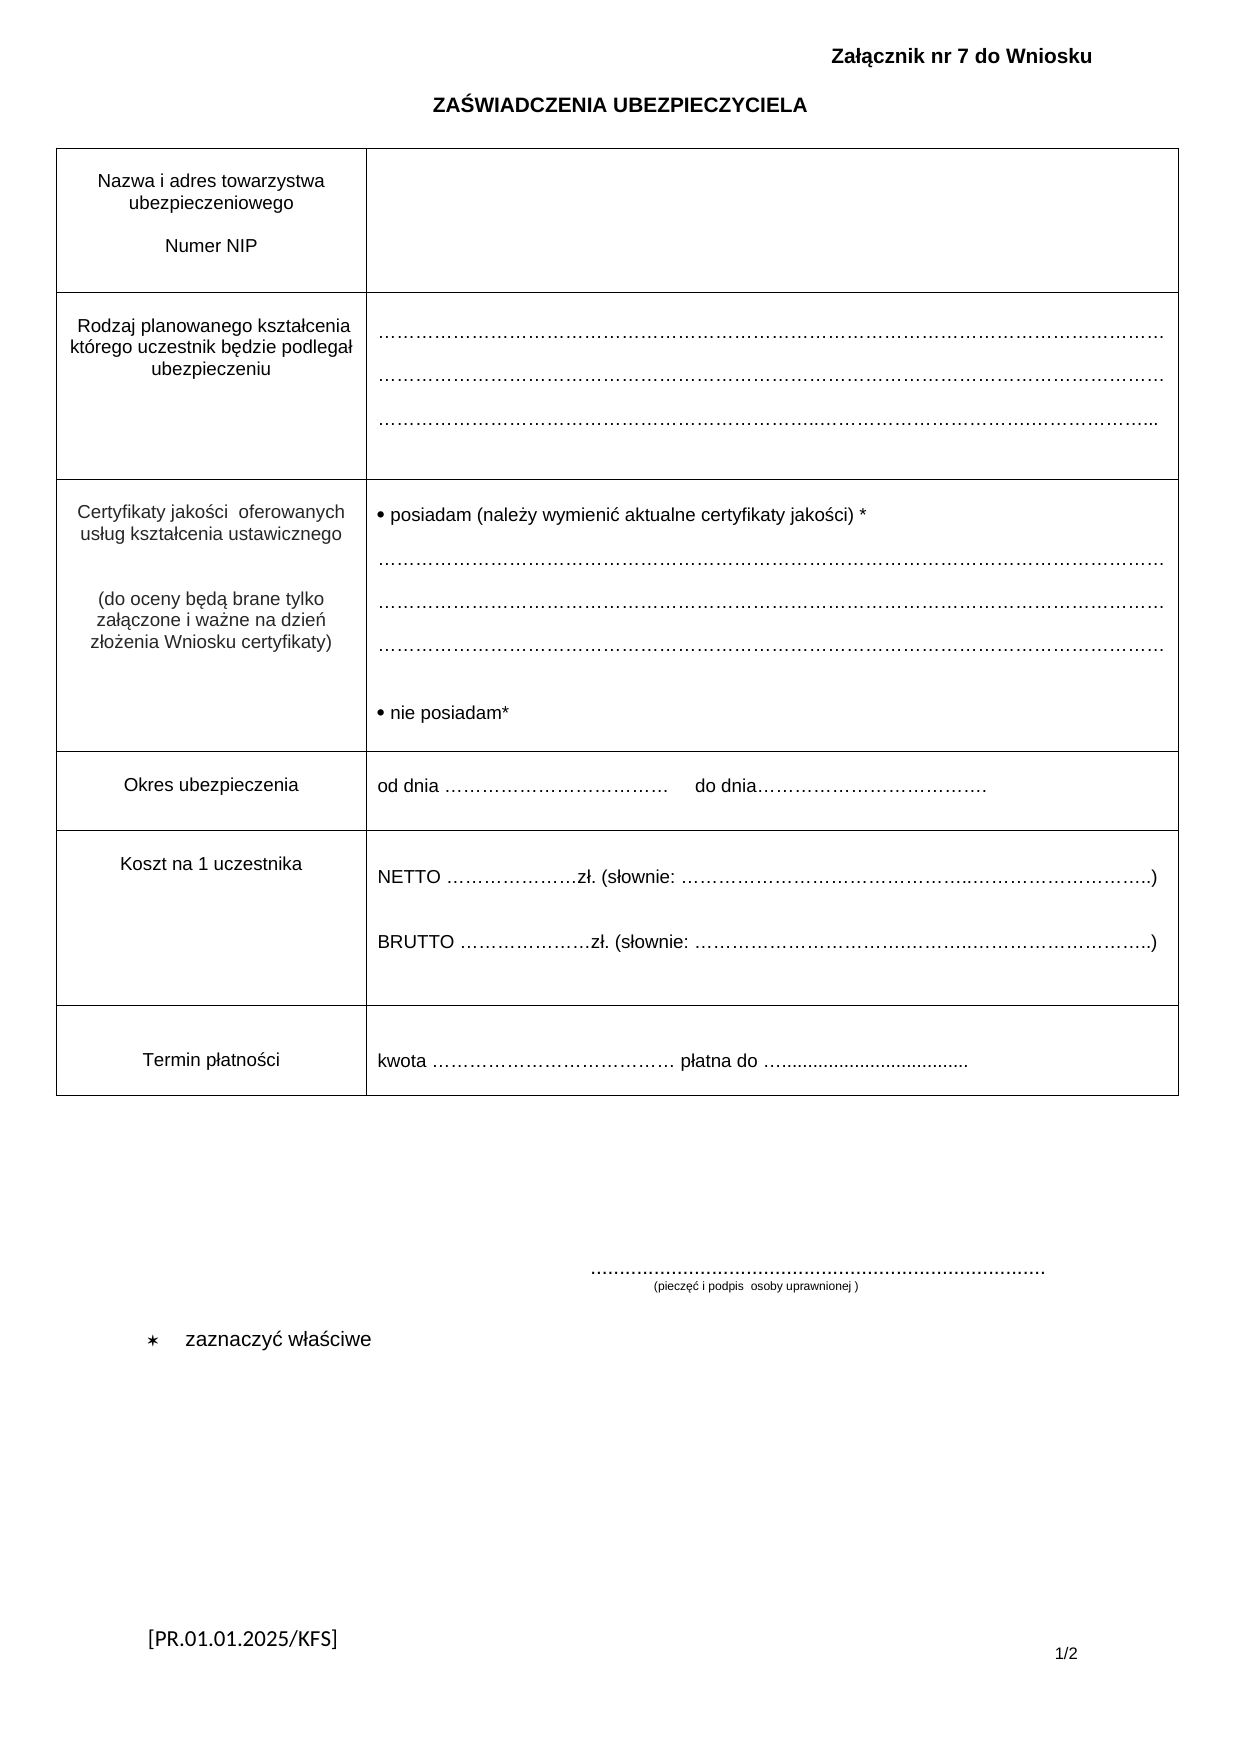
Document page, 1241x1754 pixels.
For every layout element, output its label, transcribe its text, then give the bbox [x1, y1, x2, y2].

text ZAŚWIADCZENIA UBEZPIECZYCIELA [148, 93, 1093, 117]
table_cell od dnia ……………………………… do dnia………………………………. [367, 752, 1178, 830]
text ............................................................................... [590, 1255, 1093, 1279]
table_cell Certyfikaty jakości oferowanych usług kształcenia ustawicznego (do oceny będą brane tylko załączone i ważne na dzień złożenia Wniosku certyfikaty) [57, 480, 366, 751]
text Załącznik nr 7 do Wniosku [148, 44, 1093, 68]
table_cell posiadam (należy wymienić aktualne certyfikaty jakości) * ……………………………………………………………………………………………………………………………………………………………………………………………………………………………………………………………………………………………………………………………………………… nie posiadam* [367, 480, 1178, 751]
table_cell Okres ubezpieczenia [57, 752, 366, 830]
table_cell NETTO …………………zł. (słownie: ………………………………………..………………………..) BRUTTO …………………zł. (słownie: …………………………….………..………………………..) [367, 831, 1178, 1004]
table_cell Rodzaj planowanego kształcenia którego uczestnik będzie podlegał ubezpieczeniu [57, 293, 366, 478]
list zaznaczyć właściwe [148, 1327, 1093, 1351]
table_cell Koszt na 1 uczestnika [57, 831, 366, 1004]
text (pieczęć i podpis osoby uprawnionej ) [590, 1279, 1093, 1303]
table_header [367, 149, 1178, 292]
table_header Nazwa i adres towarzystwa ubezpieczeniowego Numer NIP [57, 149, 366, 292]
table_cell ……………………………………………………………………………………………………………………………………………………………………………………………………………………………………………………………………………………………..…………………………….………………... [367, 293, 1178, 478]
table_cell kwota ………………………………… płatna do ….................................... [367, 1006, 1178, 1094]
table_cell Termin płatności [57, 1006, 366, 1094]
